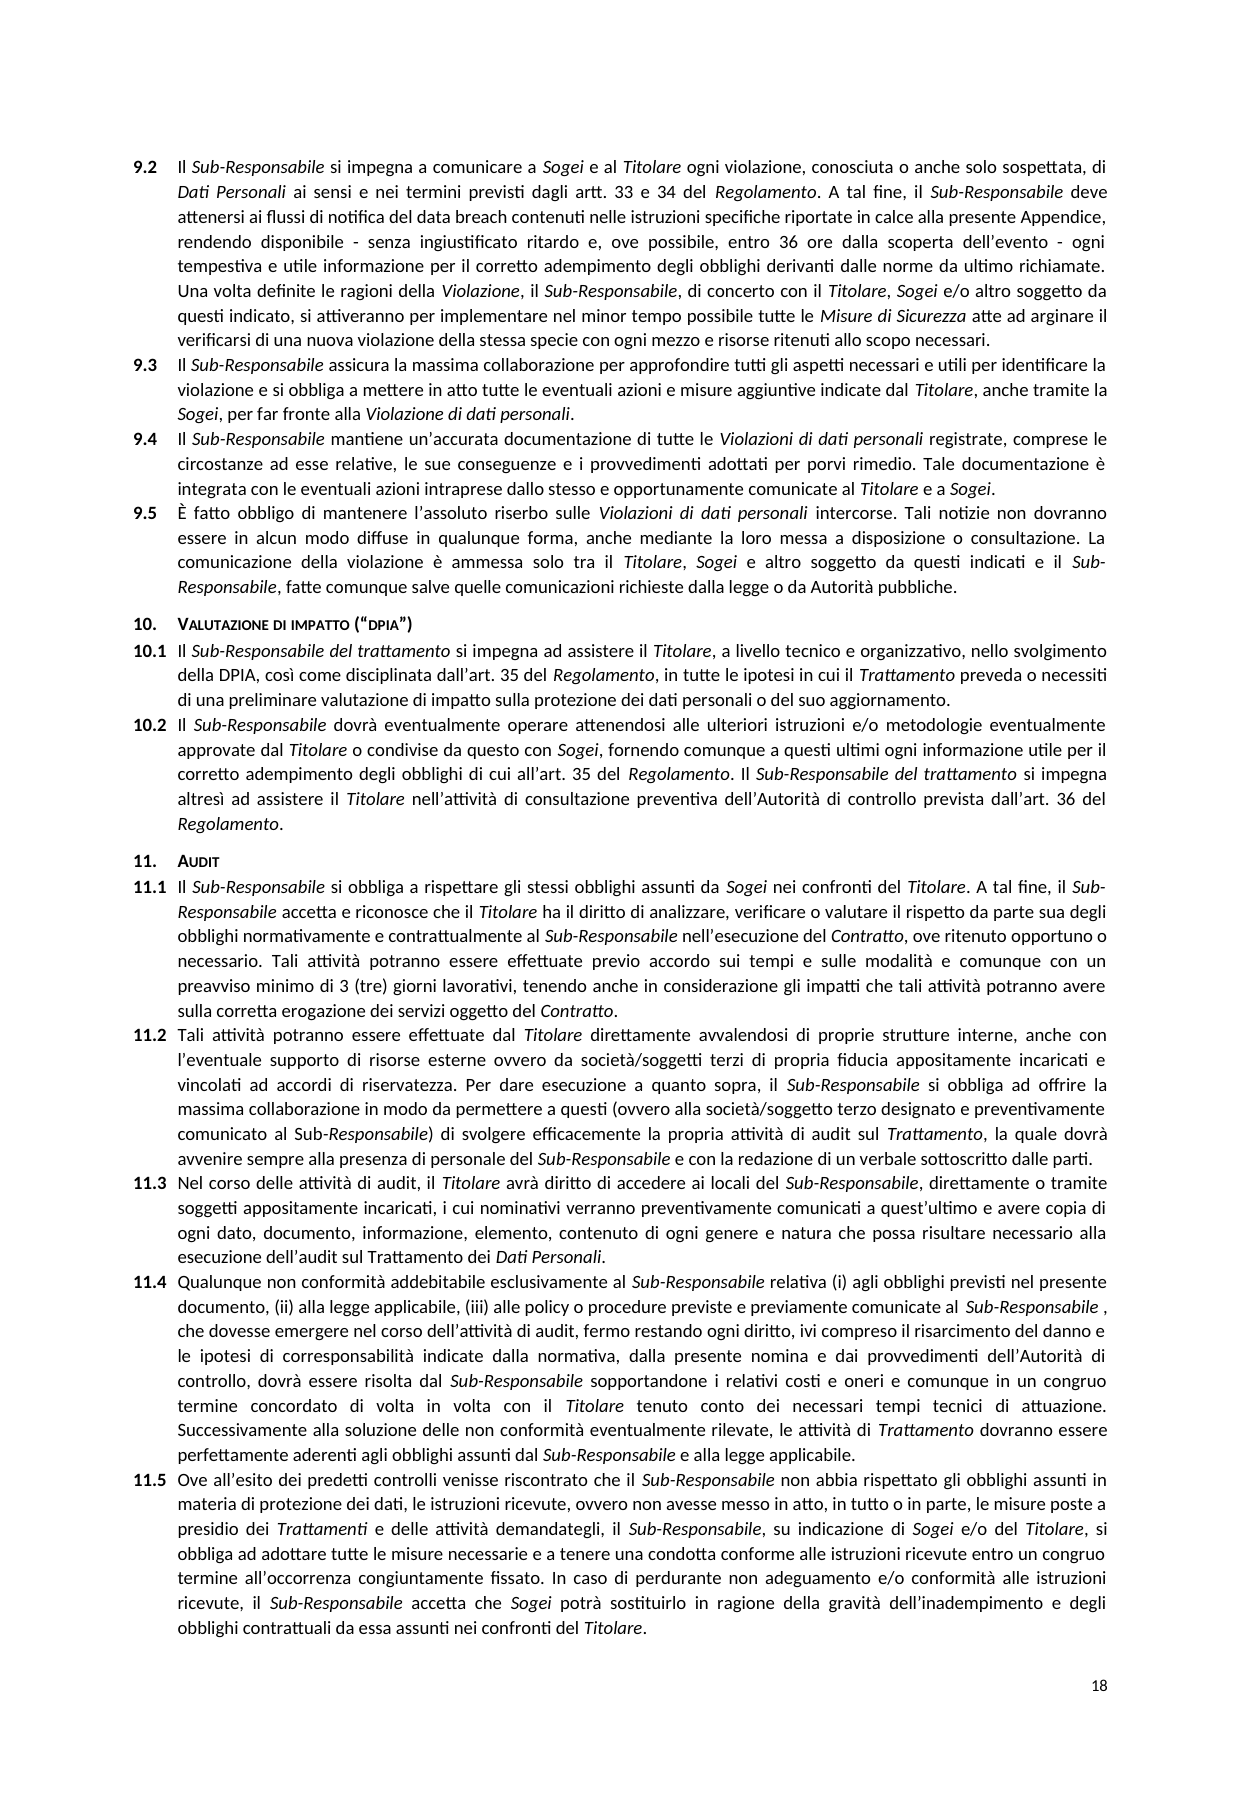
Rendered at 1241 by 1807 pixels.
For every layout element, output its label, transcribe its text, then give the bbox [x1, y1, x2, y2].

subtitle Valutazione di impatto (“dpia”) [133, 613, 1107, 636]
list Qualunque non conformità addebitabile esclusivamente al Sub-Responsabile relativa (i) agli obblighi previsti nel presente documento, (ii) alla legge applicabile, (iii) alle policy o procedure previste e previamente comunicate al Sub-Responsabile , che dovesse emergere nel corso dell’attività di audit, fermo restando ogni diritto, ivi compreso il risarcimento del danno e le ipotesi di corresponsabilità indicate dalla normativa, dalla presente nomina e dai provvedimenti dell’Autorità di controllo, dovrà essere risolta dal Sub-Responsabile sopportandone i relativi costi e oneri e comunque in un congruo termine concordato di volta in volta con il Titolare tenuto conto dei necessari tempi tecnici di attuazione. Successivamente alla soluzione delle non conformità eventualmente rilevate, le attività di Trattamento dovranno essere perfettamente aderenti agli obblighi assunti dal Sub-Responsabile e alla legge applicabile. [133, 1270, 1107, 1466]
list È fatto obbligo di mantenere l’assoluto riserbo sulle Violazioni di dati personali intercorse. Tali notizie non dovranno essere in alcun modo diffuse in qualunque forma, anche mediante la loro messa a disposizione o consultazione. La comunicazione della violazione è ammessa solo tra il Titolare, Sogei e altro soggetto da questi indicati e il Sub-Responsabile, fatte comunque salve quelle comunicazioni richieste dalla legge o da Autorità pubbliche. [133, 501, 1107, 598]
list Il Sub-Responsabile del trattamento si impegna ad assistere il Titolare, a livello tecnico e organizzativo, nello svolgimento della DPIA, così come disciplinata dall’art. 35 del Regolamento, in tutte le ipotesi in cui il Trattamento preveda o necessiti di una preliminare valutazione di impatto sulla protezione dei dati personali o del suo aggiornamento. [133, 639, 1107, 711]
list Nel corso delle attività di audit, il Titolare avrà diritto di accedere ai locali del Sub-Responsabile, direttamente o tramite soggetti appositamente incaricati, i cui nominativi verranno preventivamente comunicati a quest’ultimo e avere copia di ogni dato, documento, informazione, elemento, contenuto di ogni genere e natura che possa risultare necessario alla esecuzione dell’audit sul Trattamento dei Dati Personali. [133, 1172, 1107, 1268]
list Tali attività potranno essere effettuate dal Titolare direttamente avvalendosi di proprie strutture interne, anche con l’eventuale supporto di risorse esterne ovvero da società/soggetti terzi di propria fiducia appositamente incaricati e vincolati ad accordi di riservatezza. Per dare esecuzione a quanto sopra, il Sub-Responsabile si obbliga ad offrire la massima collaborazione in modo da permettere a questi (ovvero alla società/soggetto terzo designato e preventivamente comunicato al Sub-Responsabile) di svolgere efficacemente la propria attività di audit sul Trattamento, la quale dovrà avvenire sempre alla presenza di personale del Sub-Responsabile e con la redazione di un verbale sottoscritto dalle parti. [133, 1023, 1107, 1170]
list Ove all’esito dei predetti controlli venisse riscontrato che il Sub-Responsabile non abbia rispettato gli obblighi assunti in materia di protezione dei dati, le istruzioni ricevute, ovvero non avesse messo in atto, in tutto o in parte, le misure poste a presidio dei Trattamenti e delle attività demandategli, il Sub-Responsabile, su indicazione di Sogei e/o del Titolare, si obbliga ad adottare tutte le misure necessarie e a tenere una condotta conforme alle istruzioni ricevute entro un congruo termine all’occorrenza congiuntamente fissato. In caso di perdurante non adeguamento e/o conformità alle istruzioni ricevute, il Sub-Responsabile accetta che Sogei potrà sostituirlo in ragione della gravità dell’inadempimento e degli obblighi contrattuali da essa assunti nei confronti del Titolare. [133, 1468, 1107, 1639]
list Il Sub-Responsabile si obbliga a rispettare gli stessi obblighi assunti da Sogei nei confronti del Titolare. A tal fine, il Sub-Responsabile accetta e riconosce che il Titolare ha il diritto di analizzare, verificare o valutare il rispetto da parte sua degli obblighi normativamente e contrattualmente al Sub-Responsabile nell’esecuzione del Contratto, ove ritenuto opportuno o necessario. Tali attività potranno essere effettuate previo accordo sui tempi e sulle modalità e comunque con un preavviso minimo di 3 (tre) giorni lavorativi, tenendo anche in considerazione gli impatti che tali attività potranno avere sulla corretta erogazione dei servizi oggetto del Contratto. [133, 875, 1107, 1022]
subtitle Audit [133, 849, 1107, 872]
list Il Sub-Responsabile assicura la massima collaborazione per approfondire tutti gli aspetti necessari e utili per identificare la violazione e si obbliga a mettere in atto tutte le eventuali azioni e misure aggiuntive indicate dal Titolare, anche tramite la Sogei, per far fronte alla Violazione di dati personali. [133, 353, 1107, 426]
list Il Sub-Responsabile dovrà eventualmente operare attenendosi alle ulteriori istruzioni e/o metodologie eventualmente approvate dal Titolare o condivise da questo con Sogei, fornendo comunque a questi ultimi ogni informazione utile per il corretto adempimento degli obblighi di cui all’art. 35 del Regolamento. Il Sub-Responsabile del trattamento si impegna altresì ad assistere il Titolare nell’attività di consultazione preventiva dell’Autorità di controllo prevista dall’art. 36 del Regolamento. [133, 713, 1107, 835]
list Il Sub-Responsabile mantiene un’accurata documentazione di tutte le Violazioni di dati personali registrate, comprese le circostanze ad esse relative, le sue conseguenze e i provvedimenti adottati per porvi rimedio. Tale documentazione è integrata con le eventuali azioni intraprese dallo stesso e opportunamente comunicate al Titolare e a Sogei. [133, 427, 1107, 499]
list Il Sub-Responsabile si impegna a comunicare a Sogei e al Titolare ogni violazione, conosciuta o anche solo sospettata, di Dati Personali ai sensi e nei termini previsti dagli artt. 33 e 34 del Regolamento. A tal fine, il Sub-Responsabile deve attenersi ai flussi di notifica del data breach contenuti nelle istruzioni specifiche riportate in calce alla presente Appendice, rendendo disponibile - senza ingiustificato ritardo e, ove possibile, entro 36 ore dalla scoperta dell’evento - ogni tempestiva e utile informazione per il corretto adempimento degli obblighi derivanti dalle norme da ultimo richiamate. Una volta definite le ragioni della Violazione, il Sub-Responsabile, di concerto con il Titolare, Sogei e/o altro soggetto da questi indicato, si attiveranno per implementare nel minor tempo possibile tutte le Misure di Sicurezza atte ad arginare il verificarsi di una nuova violazione della stessa specie con ogni mezzo e risorse ritenuti allo scopo necessari. [133, 156, 1107, 351]
